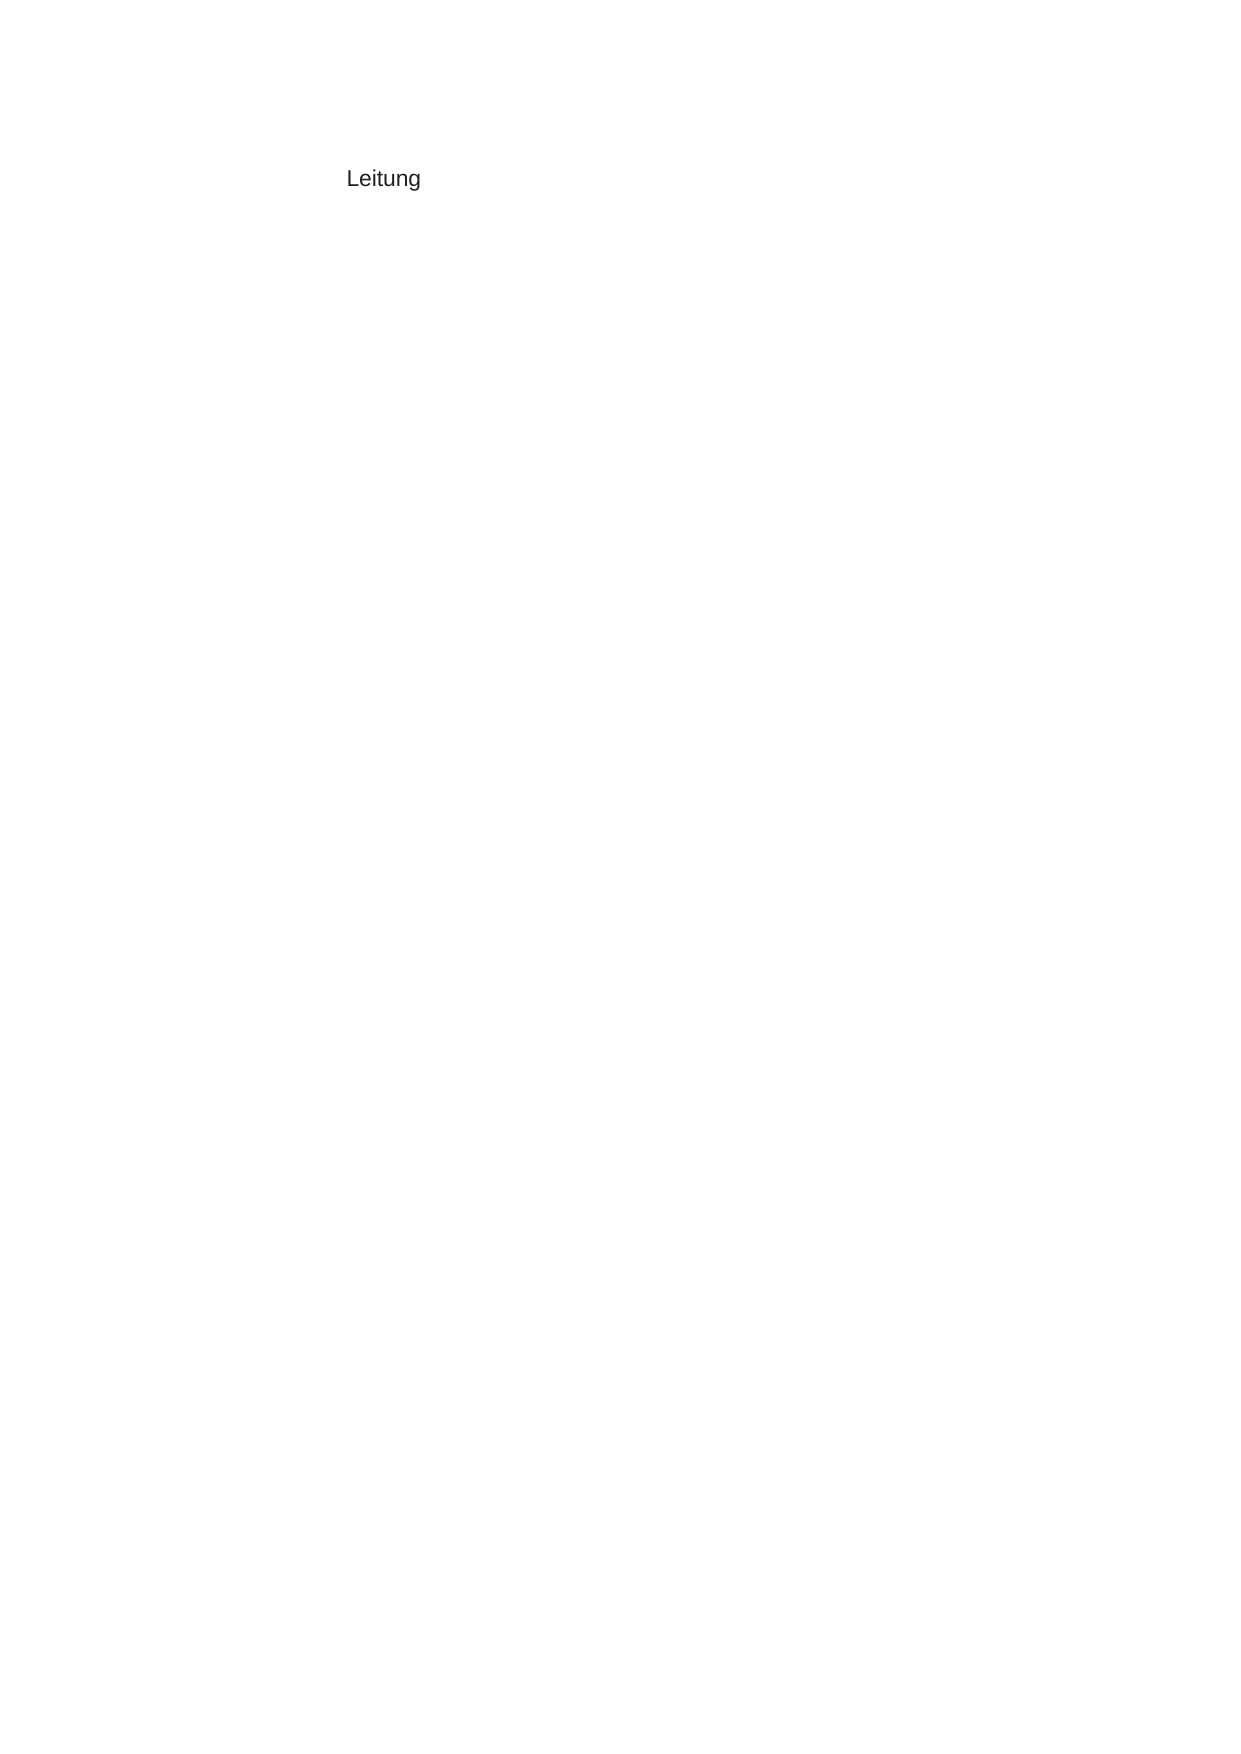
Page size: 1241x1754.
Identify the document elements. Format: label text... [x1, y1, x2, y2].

text Leitung [346, 164, 1157, 191]
